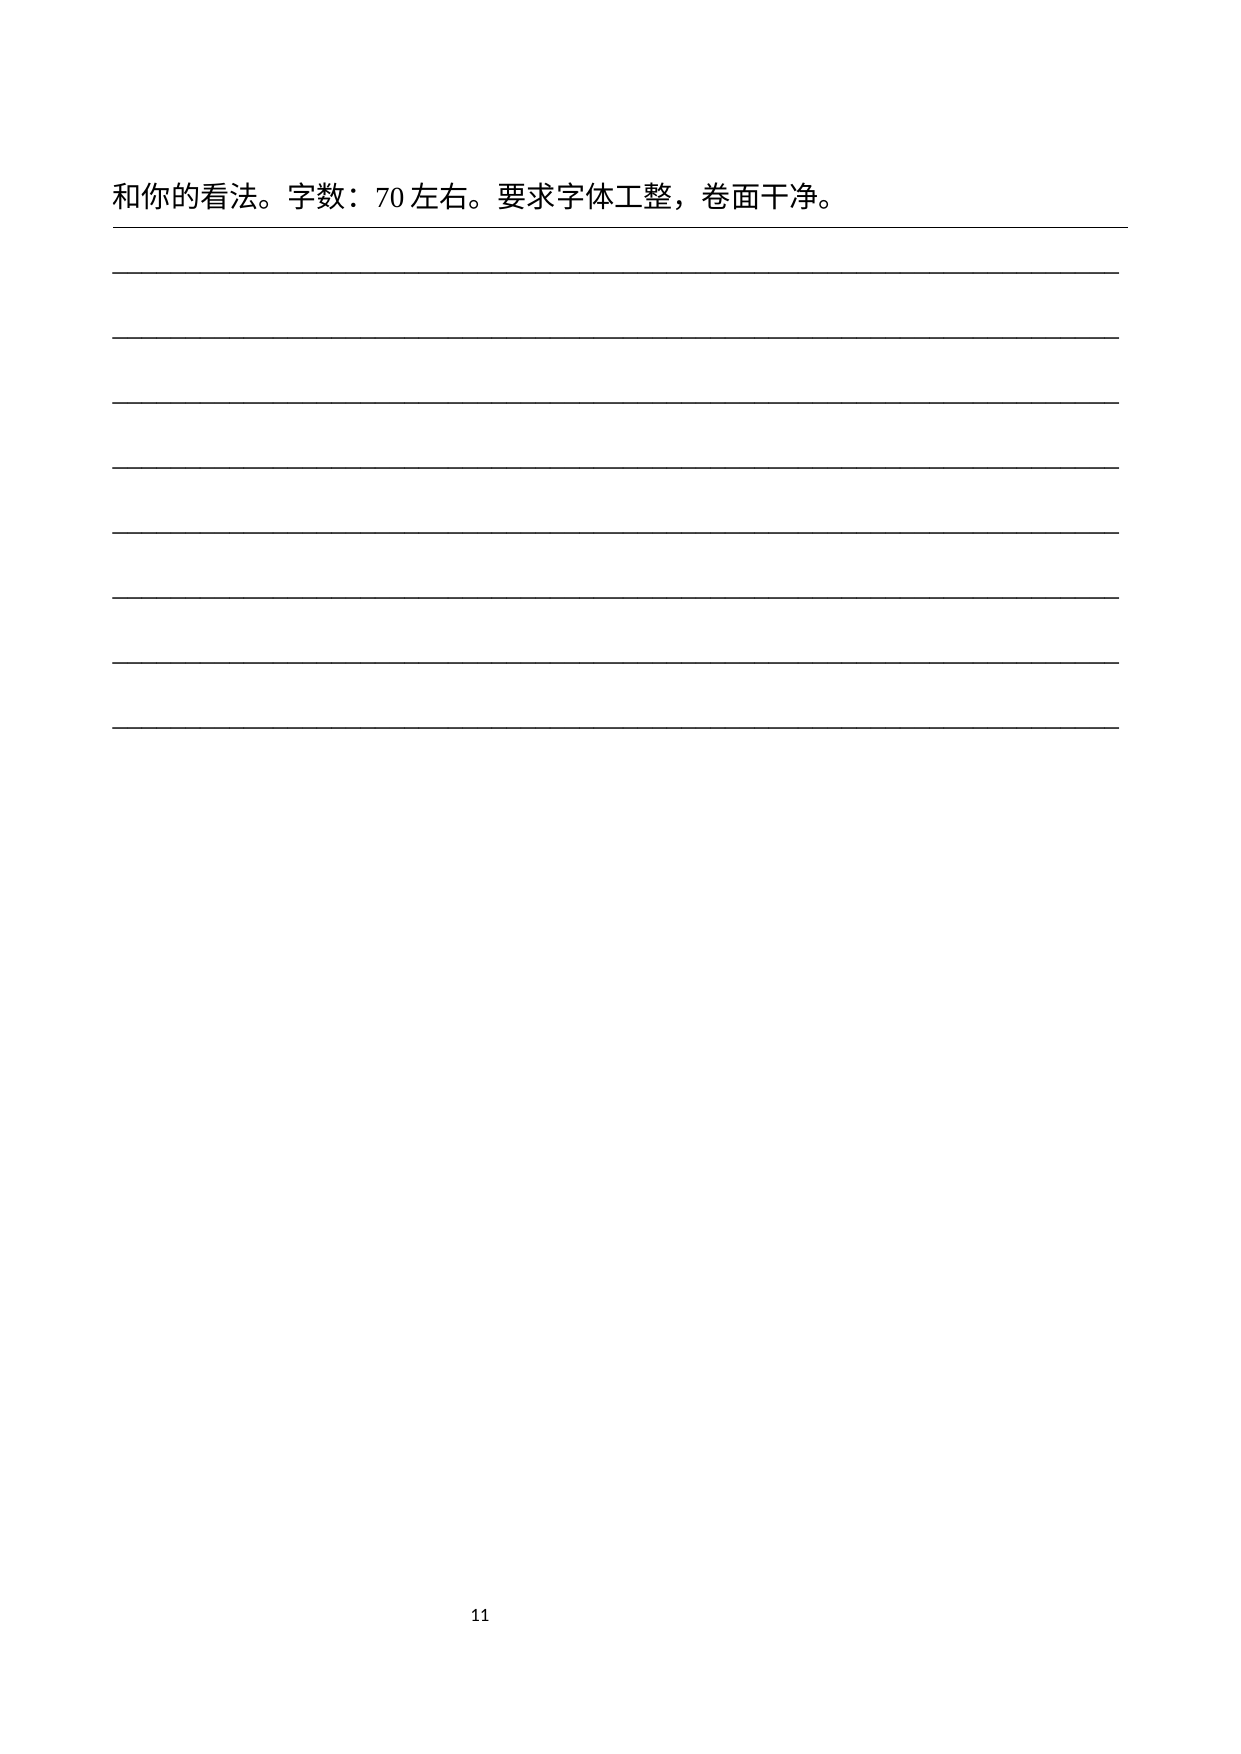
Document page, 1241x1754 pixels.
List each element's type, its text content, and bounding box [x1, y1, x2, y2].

list ___________________________________________________________________________________________________________________________________________________________________________________________________________________________________________________________________________________________________________________________________________________________________________________________________________________________________________________________________________________________________ [112, 228, 1128, 683]
list _____________________________________________________________________ [112, 683, 1128, 748]
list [112, 162, 1128, 228]
